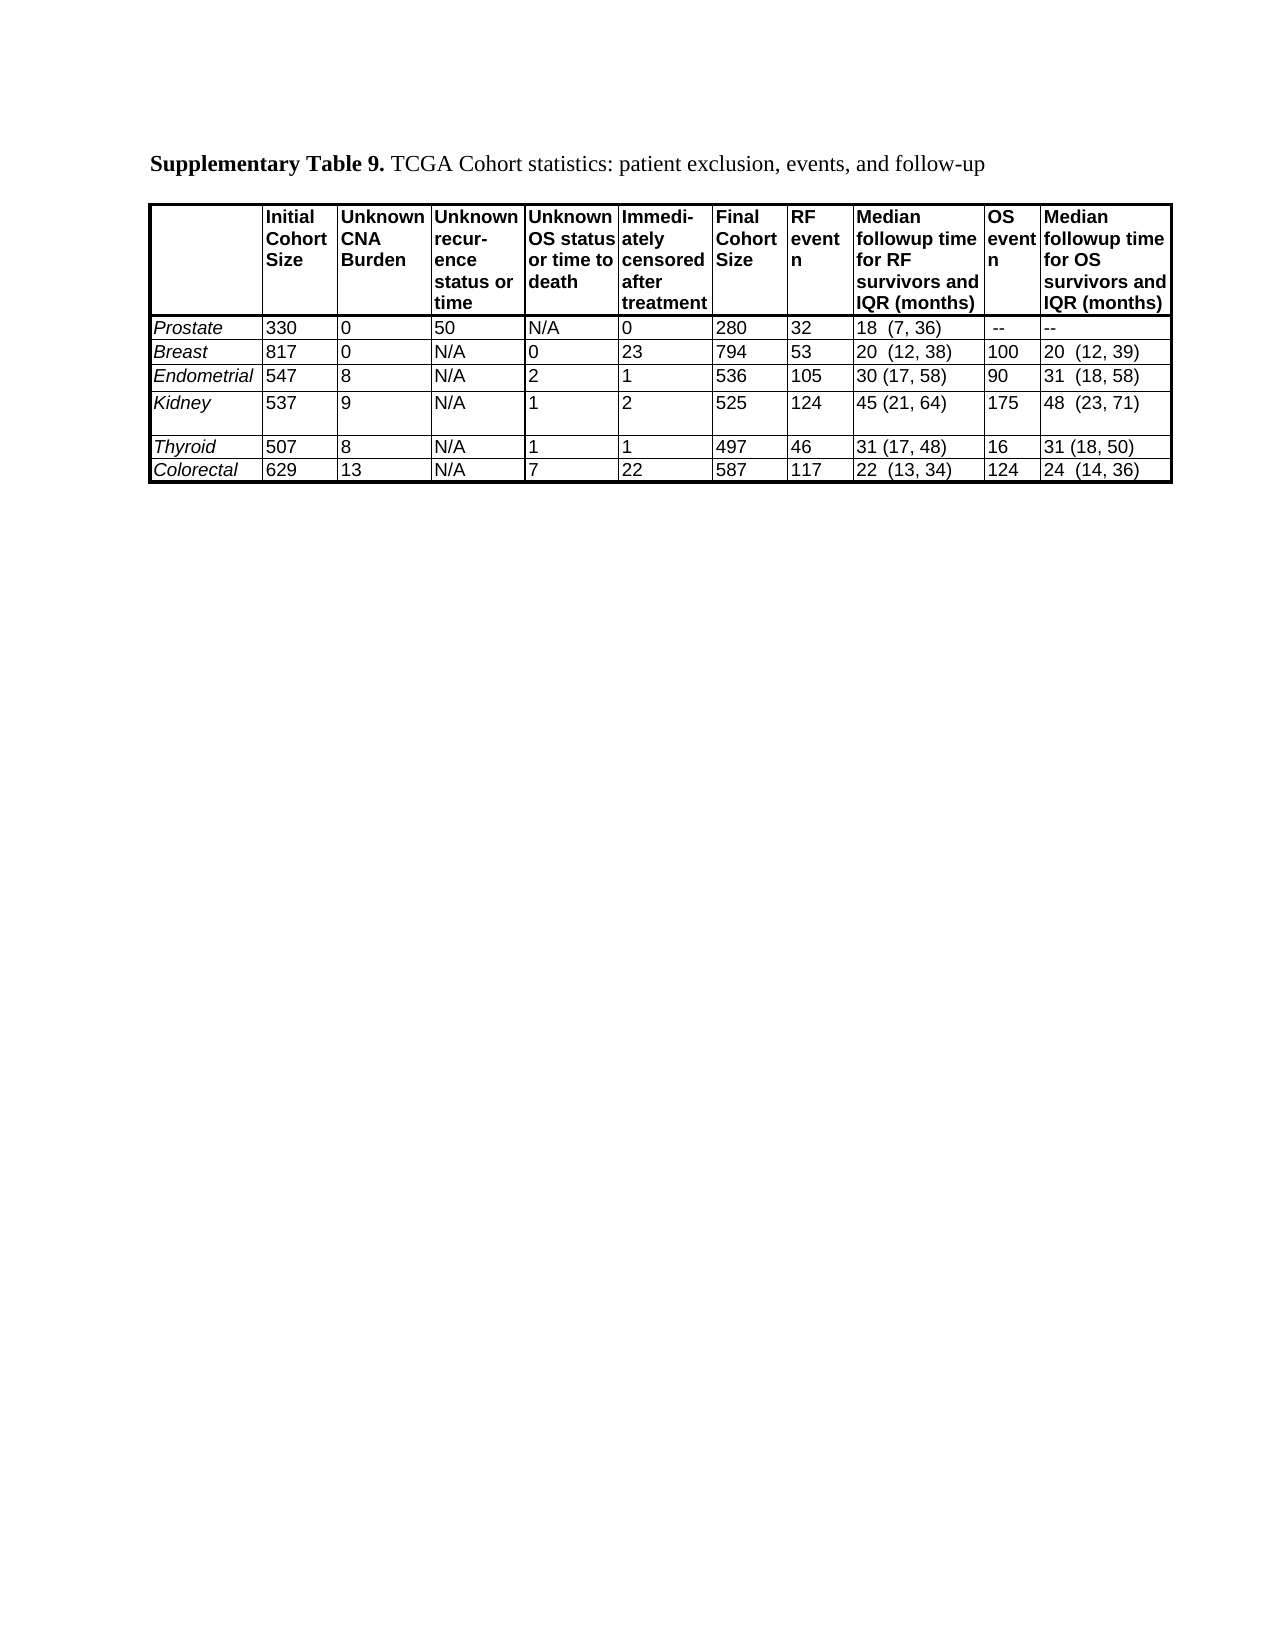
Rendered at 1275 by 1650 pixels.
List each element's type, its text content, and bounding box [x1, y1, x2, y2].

table_header RF event n [788, 206, 853, 314]
table_header Median followup time for OS survivors and IQR (months) [1041, 206, 1170, 314]
table_cell 18 (7, 36) [854, 317, 984, 339]
table_cell 22 [619, 459, 712, 480]
table_cell Endometrial [152, 365, 262, 391]
table_cell 0 [338, 340, 431, 364]
table_cell N/A [432, 365, 524, 391]
table_cell 90 [985, 365, 1040, 391]
table_cell 507 [263, 436, 337, 458]
table_cell -- [985, 317, 1040, 339]
table_cell 31 (18, 50) [1041, 436, 1170, 458]
table_header Immedi- ately censored after treatment [619, 206, 712, 314]
table_cell 24 (14, 36) [1041, 459, 1170, 480]
table_cell 536 [713, 365, 787, 391]
table_cell 32 [788, 317, 853, 339]
text Supplementary Table 9. TCGA Cohort statistics: patient exclusion, events, and follow-up [150, 150, 1125, 176]
table_cell 629 [263, 459, 337, 480]
table_header Final Cohort Size [713, 206, 787, 314]
table_cell 794 [713, 340, 787, 364]
table_cell 20 (12, 38) [854, 340, 984, 364]
table_cell 1 [526, 436, 618, 458]
table_cell N/A [526, 317, 618, 339]
table_cell 100 [985, 340, 1040, 364]
table_cell 8 [338, 436, 431, 458]
table_cell Breast [152, 340, 262, 364]
table_cell 0 [338, 317, 431, 339]
table_cell 23 [619, 340, 712, 364]
table_cell -- [1041, 317, 1170, 339]
table_cell 2 [619, 392, 712, 435]
table_cell 0 [619, 317, 712, 339]
table_cell N/A [432, 459, 524, 480]
table_header Initial Cohort Size [263, 206, 337, 314]
table_cell Colorectal [152, 459, 262, 480]
table_cell 117 [788, 459, 853, 480]
table_cell 525 [713, 392, 787, 435]
table_cell 50 [432, 317, 524, 339]
table_cell 330 [263, 317, 337, 339]
table_cell 280 [713, 317, 787, 339]
table_cell 20 (12, 39) [1041, 340, 1170, 364]
table_cell 9 [338, 392, 431, 435]
table_cell 45 (21, 64) [854, 392, 984, 435]
table_header OS event n [985, 206, 1040, 314]
table_cell 497 [713, 436, 787, 458]
table_cell 1 [526, 392, 618, 435]
table_cell 537 [263, 392, 337, 435]
table_cell 817 [263, 340, 337, 364]
table_cell 124 [985, 459, 1040, 480]
table_cell 547 [263, 365, 337, 391]
table_cell N/A [432, 392, 524, 435]
table_header Median followup time for RF survivors and IQR (months) [854, 206, 984, 314]
table_cell 31 (18, 58) [1041, 365, 1170, 391]
table_cell 46 [788, 436, 853, 458]
table_cell Thyroid [152, 436, 262, 458]
table_cell 175 [985, 392, 1040, 435]
table_cell 48 (23, 71) [1041, 392, 1170, 435]
table_cell 1 [619, 436, 712, 458]
table_header Unknown CNA Burden [338, 206, 431, 314]
table_header Unknown recur-ence status or time [432, 206, 524, 314]
table_cell 105 [788, 365, 853, 391]
table_cell 587 [713, 459, 787, 480]
table_cell 53 [788, 340, 853, 364]
table_header Unknown OS status or time to death [526, 206, 618, 314]
table_cell N/A [432, 436, 524, 458]
table_header [152, 206, 262, 314]
table_cell N/A [432, 340, 524, 364]
table_cell Prostate [152, 317, 262, 339]
table_cell 16 [985, 436, 1040, 458]
table_cell Kidney [152, 392, 262, 435]
table_cell 124 [788, 392, 853, 435]
table_cell 7 [526, 459, 618, 480]
table_cell 8 [338, 365, 431, 391]
table_cell 2 [526, 365, 618, 391]
table_cell 0 [526, 340, 618, 364]
table_cell 1 [619, 365, 712, 391]
table_cell 30 (17, 58) [854, 365, 984, 391]
table_cell 22 (13, 34) [854, 459, 984, 480]
table_cell 31 (17, 48) [854, 436, 984, 458]
table_cell 13 [338, 459, 431, 480]
